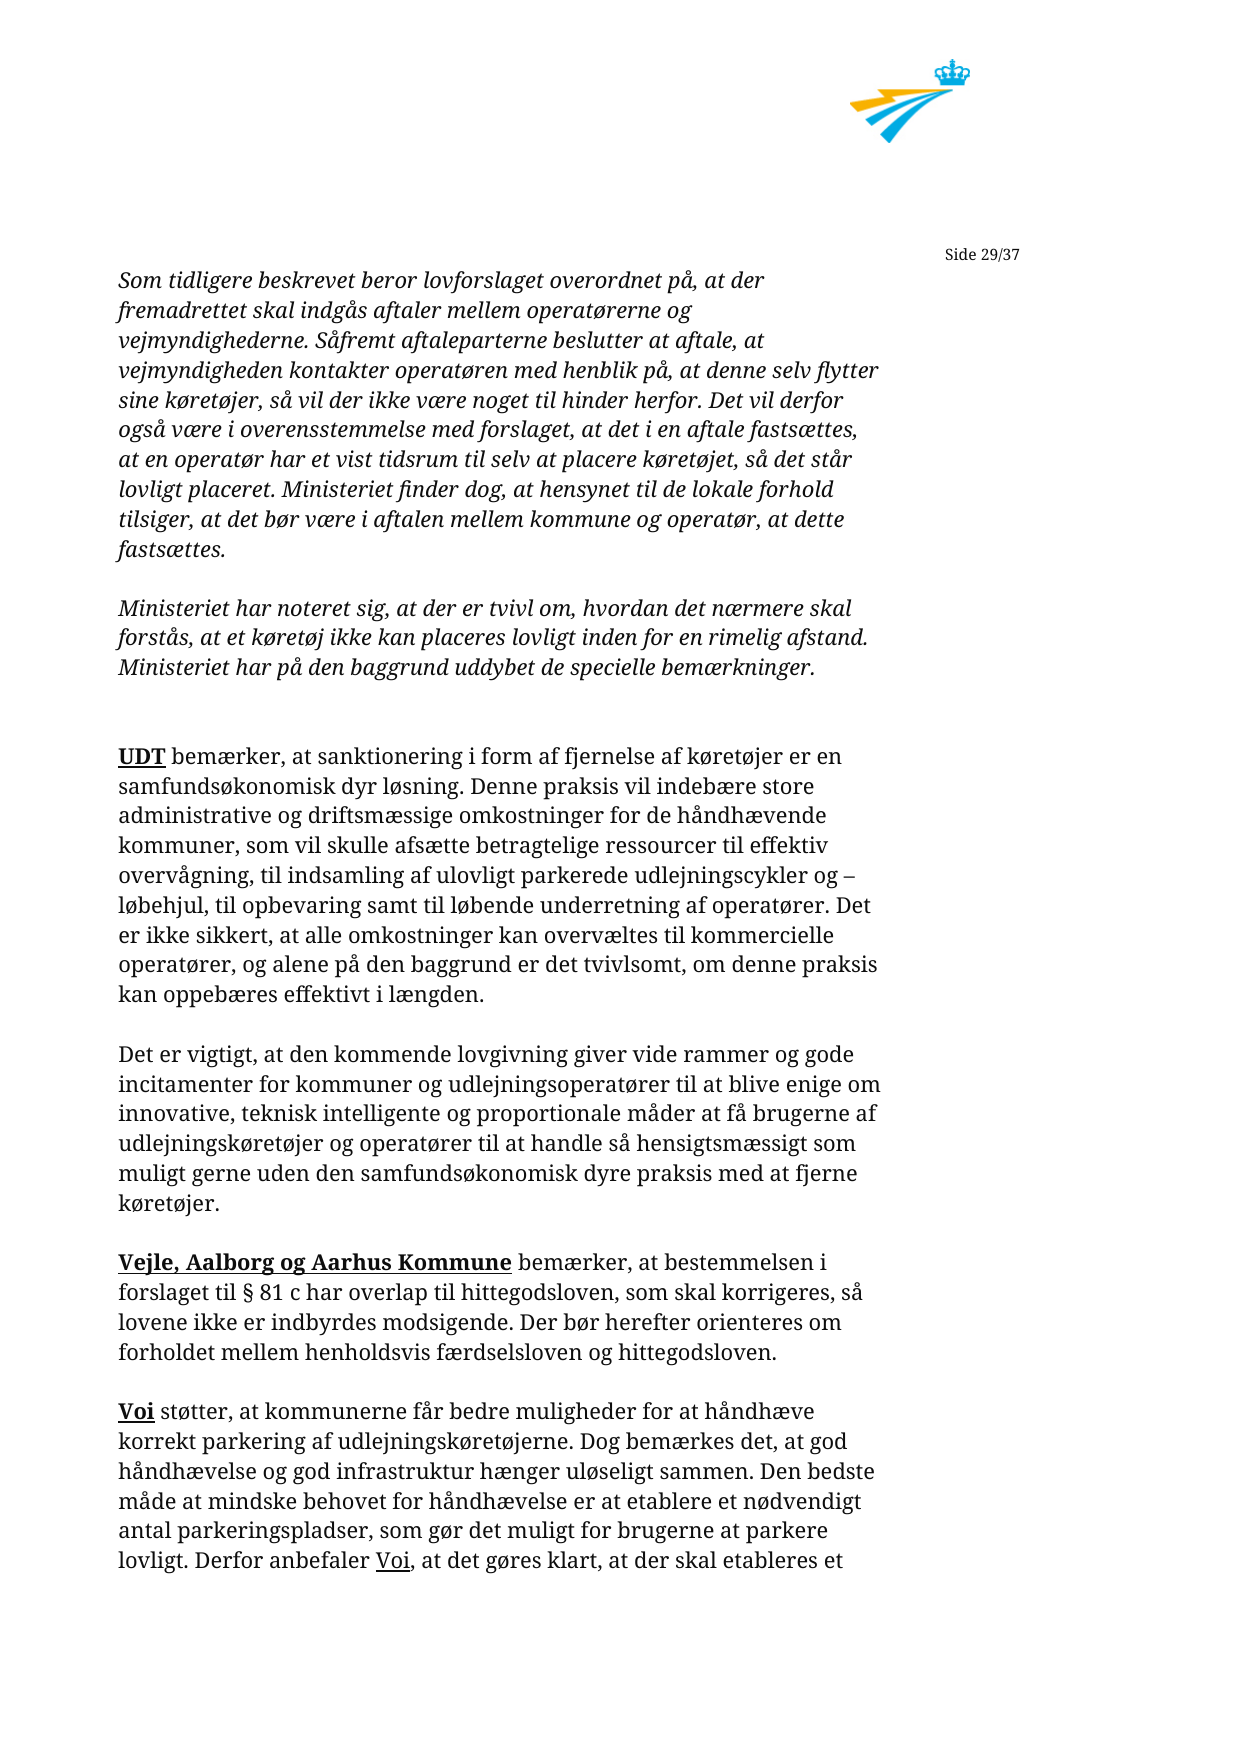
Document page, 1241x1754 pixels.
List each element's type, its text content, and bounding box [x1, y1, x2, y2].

text Ministeriet har noteret sig, at der er tvivl om, hvordan det nærmere skal forstås, at et køretøj ikke kan placeres lovligt inden for en rimelig afstand. Ministeriet har på den baggrund uddybet de specielle bemærkninger. [118, 592, 886, 682]
text Som tidligere beskrevet beror lovforslaget overordnet på, at der fremadrettet skal indgås aftaler mellem operatørerne og vejmyndighederne. Såfremt aftaleparterne beslutter at aftale, at vejmyndigheden kontakter operatøren med henblik på, at denne selv flytter sine køretøjer, så vil der ikke være noget til hinder herfor. Det vil derfor også være i overensstemmelse med forslaget, at det i en aftale fastsættes, at en operatør har et vist tidsrum til selv at placere køretøjet, så det står lovligt placeret. Ministeriet finder dog, at hensynet til de lokale forhold tilsiger, at det bør være i aftalen mellem kommune og operatør, at dette fastsættes. [118, 265, 886, 563]
text Vejle, Aalborg og Aarhus Kommune bemærker, at bestemmelsen i forslaget til § 81 c har overlap til hittegodsloven, som skal korrigeres, så lovene ikke er indbyrdes modsigende. Der bør herefter orienteres om forholdet mellem henholdsvis færdselsloven og hittegodsloven. [118, 1247, 886, 1366]
picture [850, 59, 970, 143]
picture [954, 69, 961, 78]
text UDT bemærker, at sanktionering i form af fjernelse af køretøjer er en samfundsøkonomisk dyr løsning. Denne praksis vil indebære store administrative og driftsmæssige omkostninger for de håndhævende kommuner, som vil skulle afsætte betragtelige ressourcer til effektiv overvågning, til indsamling af ulovligt parkerede udlejningscykler og –løbehjul, til opbevaring samt til løbende underretning af operatører. Det er ikke sikkert, at alle omkostninger kan overvæltes til kommercielle operatører, og alene på den baggrund er det tvivlsomt, om denne praksis kan oppebæres effektivt i længden. [118, 741, 886, 1009]
text Det er vigtigt, at den kommende lovgivning giver vide rammer og gode incitamenter for kommuner og udlejningsoperatører til at blive enige om innovative, teknisk intelligente og proportionale måder at få brugerne af udlejningskøretøjer og operatører til at handle så hensigtsmæssigt som muligt gerne uden den samfundsøkonomisk dyre praksis med at fjerne køretøjer. [118, 1039, 886, 1217]
